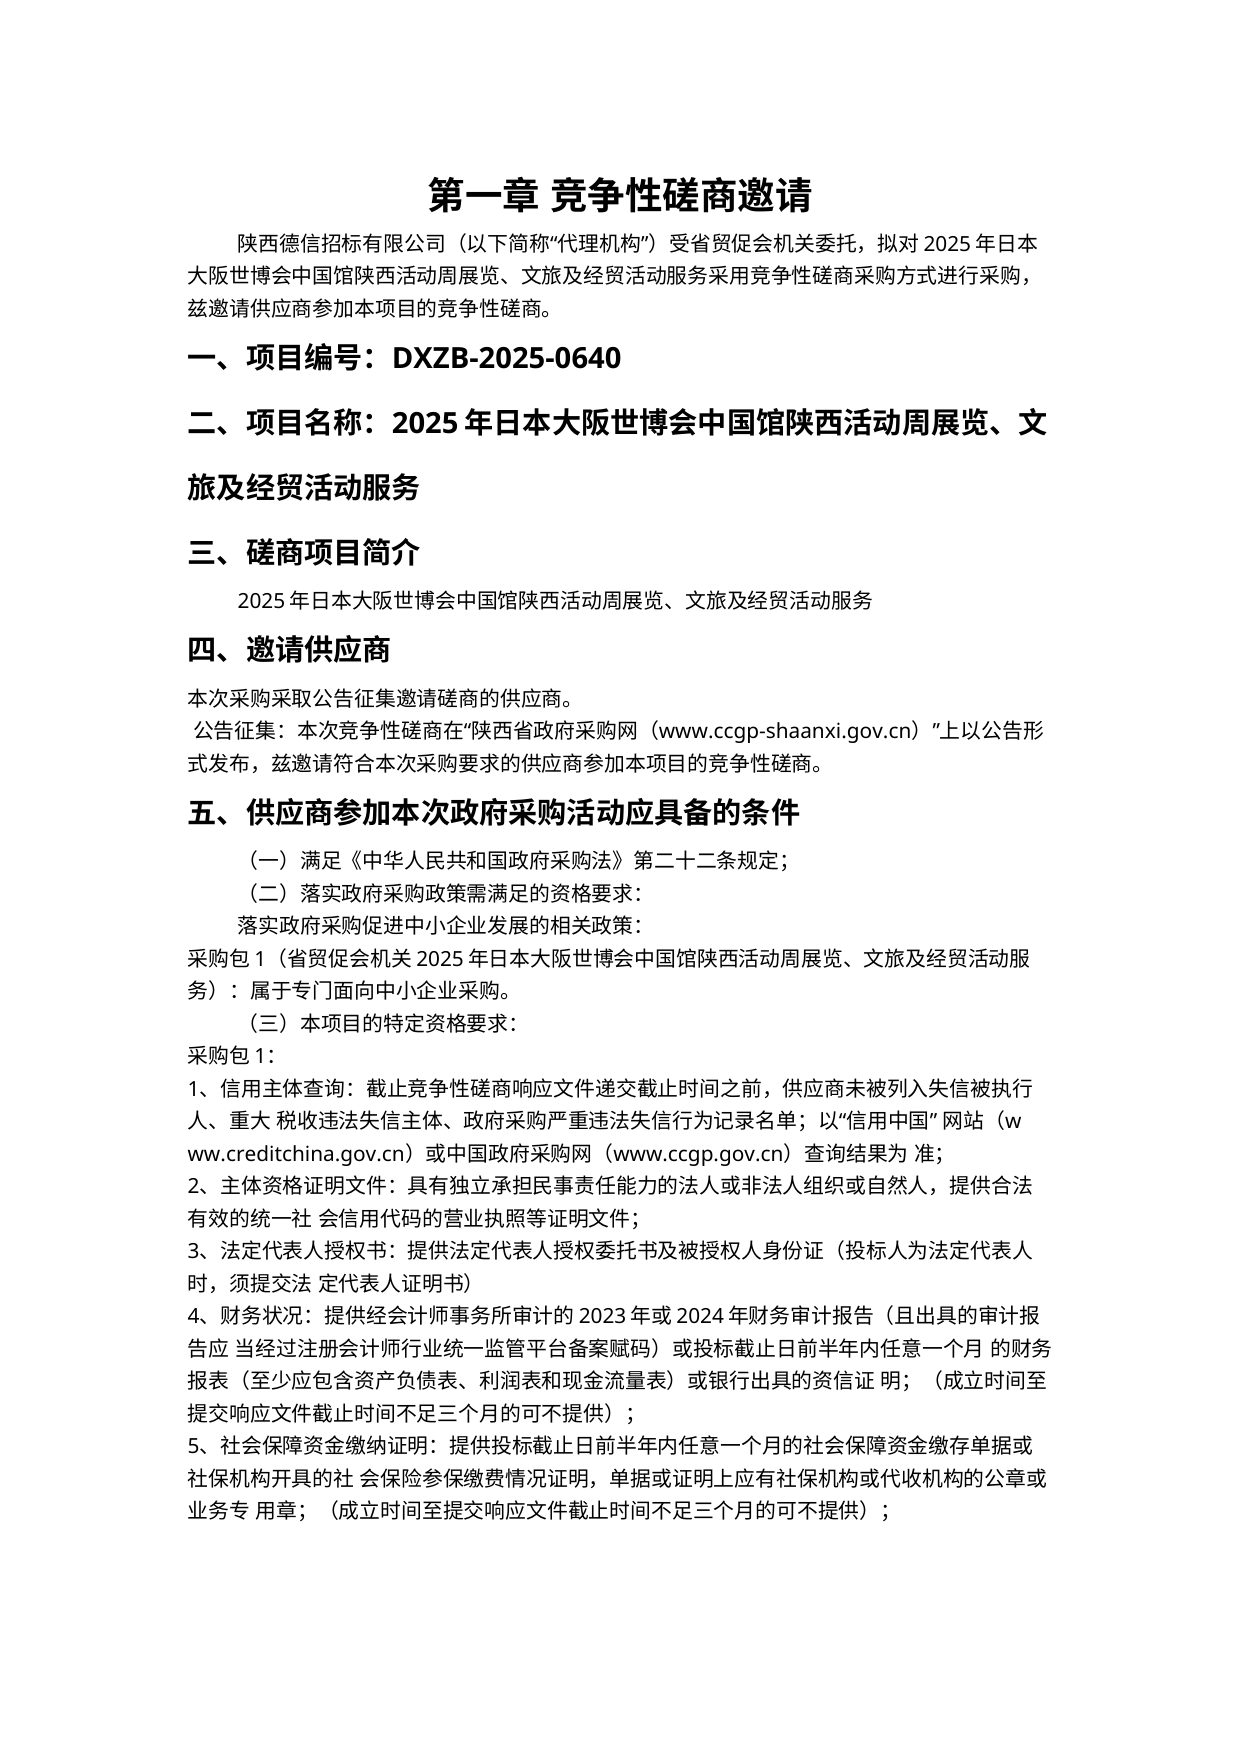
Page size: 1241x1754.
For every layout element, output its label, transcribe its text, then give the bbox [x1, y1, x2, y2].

text 公告征集：本次竞争性磋商在“陕西省政府采购网（www.ccgp-shaanxi.gov.cn）”上以公告形式发布，兹邀请符合本次采购要求的供应商参加本项目的竞争性磋商。 [187, 714, 1053, 779]
text 3、法定代表人授权书：提供法定代表人授权委托书及被授权人身份证（投标人为法定代表人时，须提交法 定代表人证明书） [187, 1234, 1053, 1299]
text 采购包1： [187, 1039, 1053, 1072]
text 2025年日本大阪世博会中国馆陕西活动周展览、文旅及经贸活动服务 [187, 584, 1053, 617]
text （一）满足《中华人民共和国政府采购法》第二十二条规定； [187, 844, 1053, 877]
text 五、供应商参加本次政府采购活动应具备的条件 [187, 779, 1053, 844]
text 1、信用主体查询：截止竞争性磋商响应文件递交截止时间之前，供应商未被列入失信被执行人、重大 税收违法失信主体、政府采购严重违法失信行为记录名单；以“信用中国” 网站（w ww.creditchina.gov.cn）或中国政府采购网（www.ccgp.gov.cn）查询结果为 准； [187, 1072, 1053, 1169]
text 四、邀请供应商 [187, 617, 1053, 682]
text 第一章 竞争性磋商邀请 [187, 162, 1053, 227]
text （二）落实政府采购政策需满足的资格要求： [187, 877, 1053, 909]
text 陕西德信招标有限公司（以下简称“代理机构”）受省贸促会机关委托，拟对2025年日本大阪世博会中国馆陕西活动周展览、文旅及经贸活动服务采用竞争性磋商采购方式进行采购，兹邀请供应商参加本项目的竞争性磋商。 [187, 227, 1053, 324]
text （三）本项目的特定资格要求： [187, 1007, 1053, 1039]
text 4、财务状况：提供经会计师事务所审计的2023年或2024年财务审计报告（且出具的审计报告应 当经过注册会计师行业统一监管平台备案赋码）或投标截止日前半年内任意一个月 的财务报表（至少应包含资产负债表、利润表和现金流量表）或银行出具的资信证 明；（成立时间至提交响应文件截止时间不足三个月的可不提供）； [187, 1299, 1053, 1429]
text 一、项目编号：DXZB-2025-0640 [187, 324, 1053, 389]
text 5、社会保障资金缴纳证明：提供投标截止日前半年内任意一个月的社会保障资金缴存单据或社保机构开具的社 会保险参保缴费情况证明，单据或证明上应有社保机构或代收机构的公章或业务专 用章；（成立时间至提交响应文件截止时间不足三个月的可不提供）； [187, 1429, 1053, 1527]
text 落实政府采购促进中小企业发展的相关政策： [187, 909, 1053, 942]
text 采购包1（省贸促会机关2025年日本大阪世博会中国馆陕西活动周展览、文旅及经贸活动服务）：属于专门面向中小企业采购。 [187, 942, 1053, 1007]
text 本次采购采取公告征集邀请磋商的供应商。 [187, 682, 1053, 714]
text 三、磋商项目简介 [187, 519, 1053, 584]
text 2、主体资格证明文件：具有独立承担民事责任能力的法人或非法人组织或自然人，提供合法有效的统一社 会信用代码的营业执照等证明文件； [187, 1169, 1053, 1234]
text 二、项目名称：2025年日本大阪世博会中国馆陕西活动周展览、文旅及经贸活动服务 [187, 389, 1053, 519]
